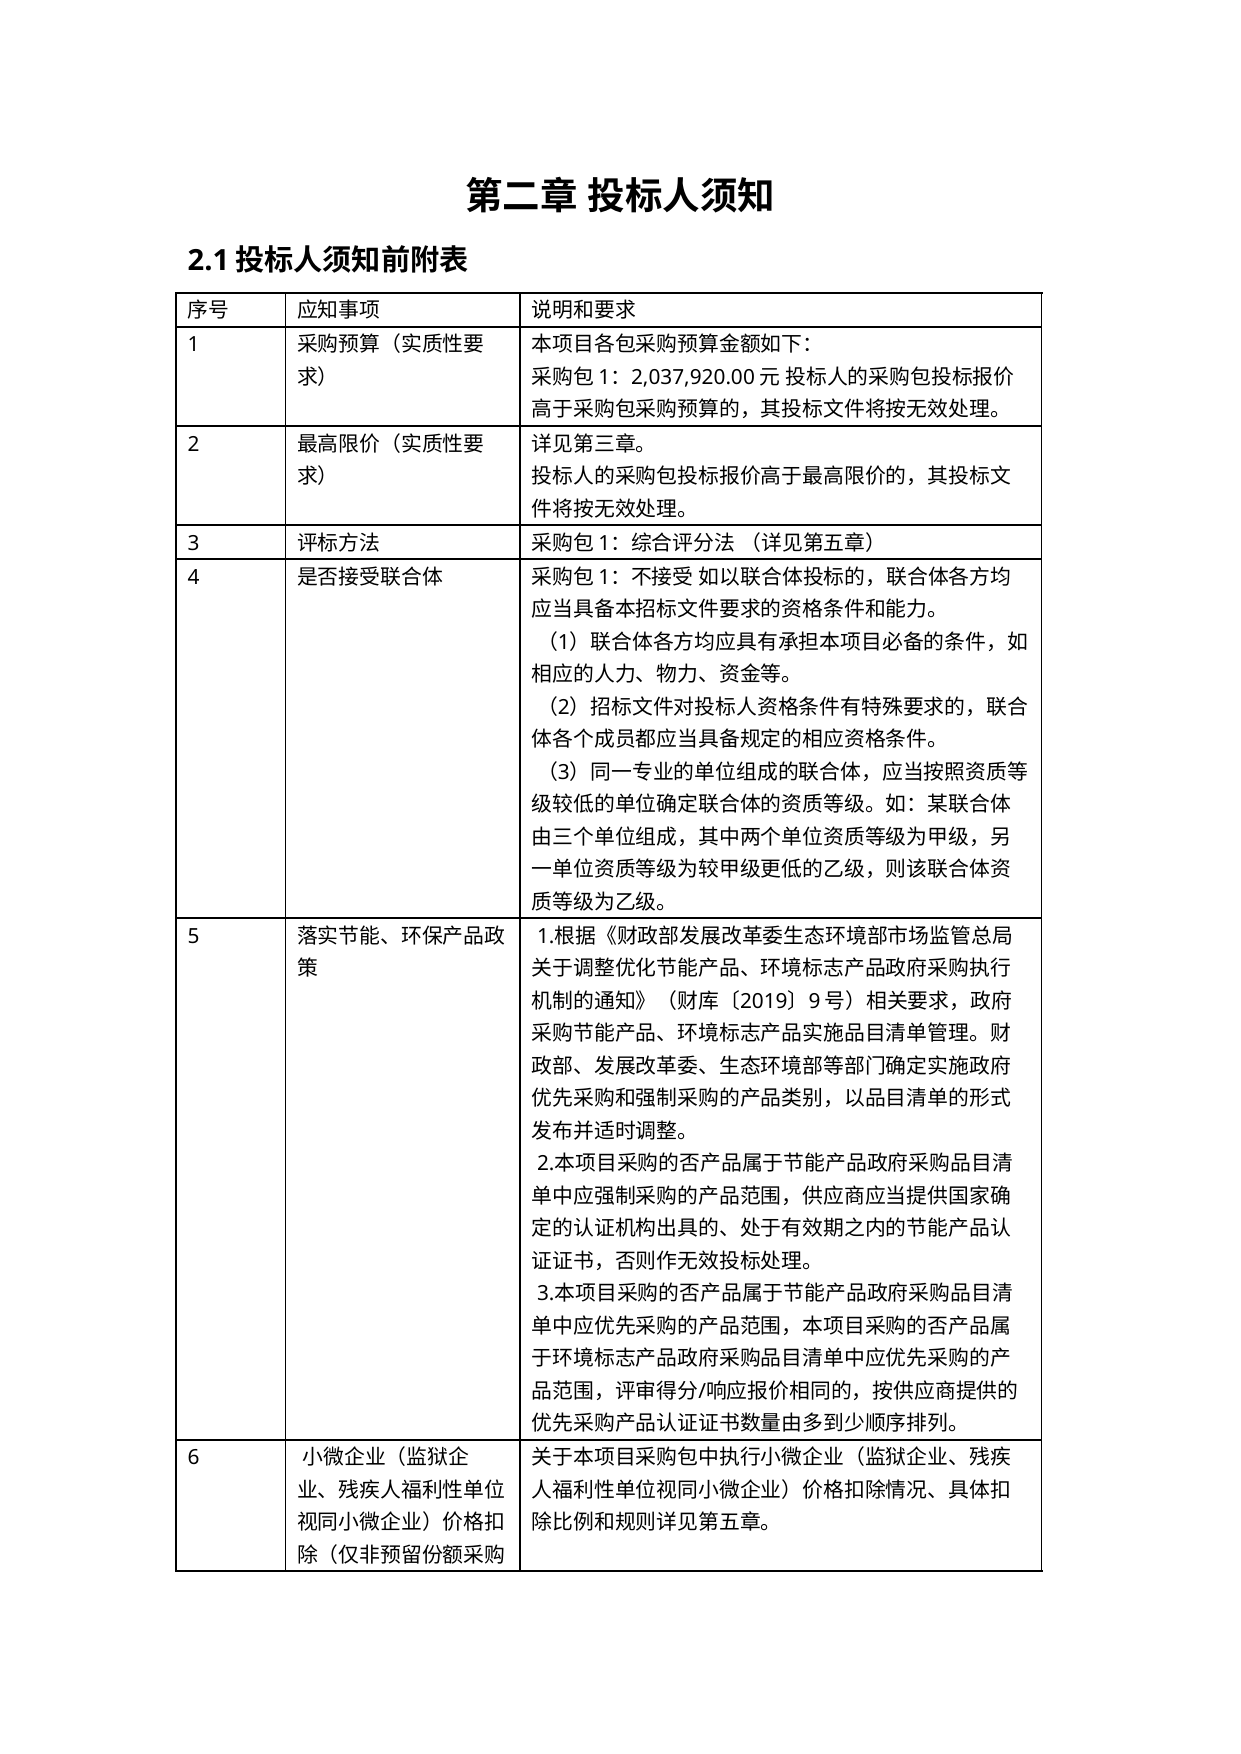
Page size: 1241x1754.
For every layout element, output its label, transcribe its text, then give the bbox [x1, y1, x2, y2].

table_cell 3 [177, 526, 285, 558]
table_cell 采购包1：综合评分法 （详见第五章） [521, 526, 1041, 558]
table_header 应知事项 [286, 294, 519, 326]
table_cell 最高限价（实质性要求） [286, 427, 519, 524]
table_cell 详见第三章。 投标人的采购包投标报价高于最高限价的，其投标文件将按无效处理。 [521, 427, 1041, 524]
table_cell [521, 1441, 1041, 1570]
table_header 序号 [177, 294, 285, 326]
text 第二章 投标人须知 [187, 162, 1053, 227]
table_cell 评标方法 [286, 526, 519, 558]
text 2.1投标人须知前附表 [187, 227, 1053, 292]
table_cell 2 [177, 427, 285, 524]
table_cell 6 [177, 1441, 285, 1570]
table_cell 本项目各包采购预算金额如下： 采购包1：2,037,920.00元 投标人的采购包投标报价高于采购包采购预算的，其投标文件将按无效处理。 [521, 328, 1041, 425]
table_cell 落实节能、环保产品政策 [286, 919, 519, 1439]
table_cell 1.根据《财政部发展改革委生态环境部市场监管总局关于调整优化节能产品、环境标志产品政府采购执行机制的通知》（财库〔2019〕9号）相关要求，政府采购节能产品、环境标志产品实施品目清单管理。财政部、发展改革委、生态环境部等部门确定实施政府优先采购和强制采购的产品类别，以品目清单的形式发布并适时调整。 2.本项目采购的否产品属于节能产品政府采购品目清单中应强制采购的产品范围，供应商应当提供国家确定的认证机构出具的、处于有效期之内的节能产品认证证书，否则作无效投标处理。 3.本项目采购的否产品属于节能产品政府采购品目清单中应优先采购的产品范围，本项目采购的否产品属于环境标志产品政府采购品目清单中应优先采购的产品范围，评审得分/响应报价相同的，按供应商提供的优先采购产品认证证书数量由多到少顺序排列。 [521, 919, 1041, 1439]
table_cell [286, 1441, 519, 1570]
table_cell 4 [177, 560, 285, 917]
table_cell 是否接受联合体 [286, 560, 519, 917]
table_cell 1 [177, 328, 285, 425]
table_header 说明和要求 [521, 294, 1041, 326]
table_cell 采购包1：不接受 如以联合体投标的，联合体各方均应当具备本招标文件要求的资格条件和能力。 （1）联合体各方均应具有承担本项目必备的条件，如相应的人力、物力、资金等。 （2）招标文件对投标人资格条件有特殊要求的，联合体各个成员都应当具备规定的相应资格条件。 （3）同一专业的单位组成的联合体，应当按照资质等级较低的单位确定联合体的资质等级。如：某联合体由三个单位组成，其中两个单位资质等级为甲级，另一单位资质等级为较甲级更低的乙级，则该联合体资质等级为乙级。 [521, 560, 1041, 917]
table_cell 5 [177, 919, 285, 1439]
table_cell 采购预算（实质性要求） [286, 328, 519, 425]
